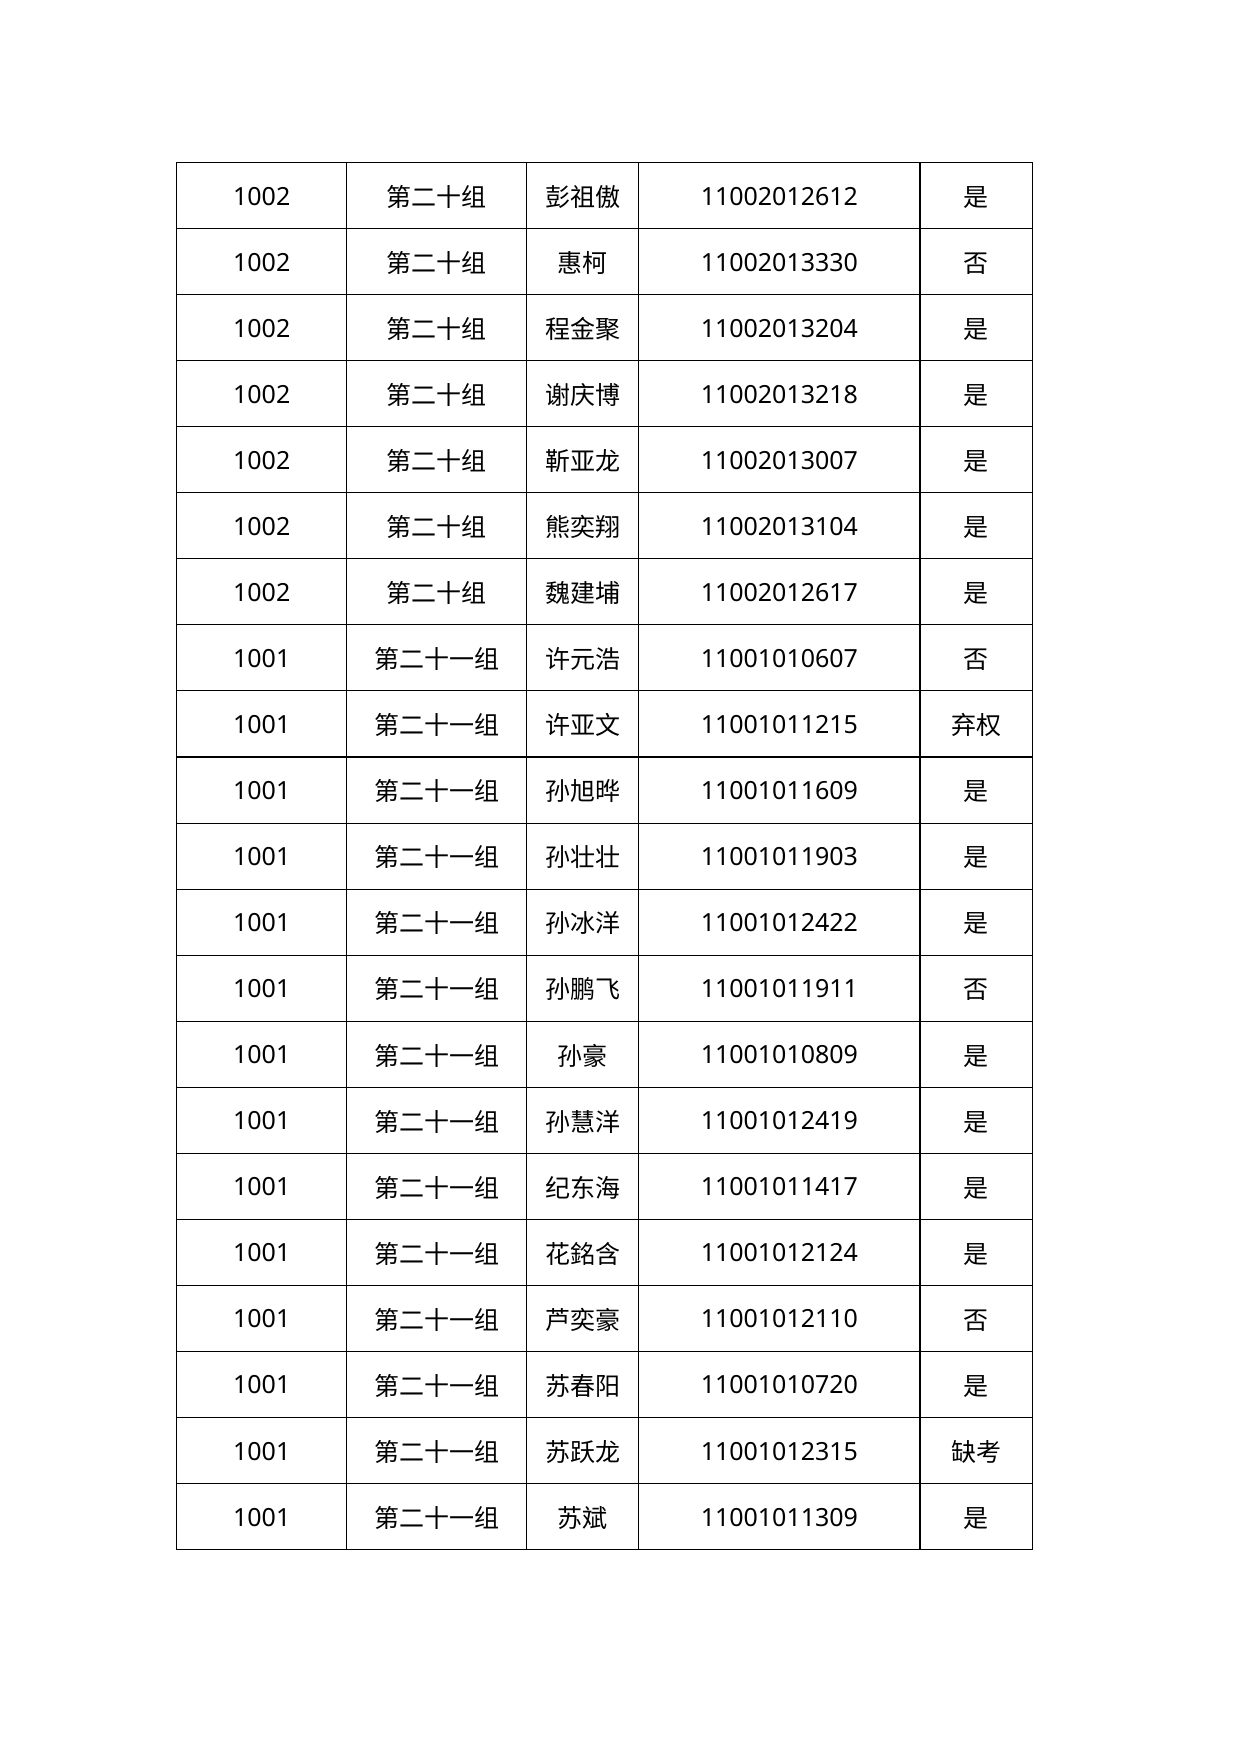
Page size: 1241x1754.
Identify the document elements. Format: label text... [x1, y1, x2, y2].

table_cell 第二十一组 [347, 824, 526, 888]
table_cell 11001012422 [639, 890, 919, 954]
table_cell 11001011215 [639, 691, 919, 756]
table_cell 11002013330 [639, 229, 919, 294]
table_cell 是 [921, 493, 1032, 558]
table_cell 第二十一组 [347, 956, 526, 1021]
table_cell 是 [921, 295, 1032, 360]
table_cell 1001 [177, 824, 346, 888]
table_cell 孙鹏飞 [527, 956, 638, 1021]
table_cell 1001 [177, 1418, 346, 1483]
table_cell 11001011911 [639, 956, 919, 1021]
table_cell 第二十一组 [347, 1418, 526, 1483]
table_cell 11001011903 [639, 824, 919, 888]
table_cell 程金聚 [527, 295, 638, 360]
table_cell 11002012617 [639, 559, 919, 624]
table_cell 第二十组 [347, 229, 526, 294]
table_cell 第二十组 [347, 559, 526, 624]
table_cell 许亚文 [527, 691, 638, 756]
table_cell 11002013204 [639, 295, 919, 360]
table_cell 1002 [177, 427, 346, 492]
table_cell 1001 [177, 1484, 346, 1549]
table_cell 11001011609 [639, 758, 919, 822]
table_cell 许元浩 [527, 625, 638, 690]
table_cell 1002 [177, 295, 346, 360]
table_cell 否 [921, 956, 1032, 1021]
table_cell 是 [921, 559, 1032, 624]
table_cell 1001 [177, 625, 346, 690]
table_cell 是 [921, 1484, 1032, 1549]
table_cell 1001 [177, 758, 346, 822]
table_cell 是 [921, 1352, 1032, 1417]
table_cell 第二十组 [347, 295, 526, 360]
table_cell 是 [921, 1154, 1032, 1219]
table_cell 彭祖傲 [527, 163, 638, 228]
table_cell 11002013104 [639, 493, 919, 558]
table_cell 1001 [177, 956, 346, 1021]
table_cell 孙旭晔 [527, 758, 638, 822]
table_cell 第二十一组 [347, 1154, 526, 1219]
table_cell 第二十一组 [347, 1352, 526, 1417]
table_cell 1002 [177, 163, 346, 228]
table_cell 11001012124 [639, 1220, 919, 1285]
table_cell 芦奕豪 [527, 1286, 638, 1351]
table_cell 11001012315 [639, 1418, 919, 1483]
table_cell 是 [921, 163, 1032, 228]
table_cell 第二十一组 [347, 625, 526, 690]
table_cell 11001010607 [639, 625, 919, 690]
table_cell 第二十组 [347, 427, 526, 492]
table_cell 是 [921, 1088, 1032, 1153]
table_cell 否 [921, 1286, 1032, 1351]
table_cell 1002 [177, 361, 346, 426]
table_cell 11001012110 [639, 1286, 919, 1351]
table_cell 11002013007 [639, 427, 919, 492]
table_cell 缺考 [921, 1418, 1032, 1483]
table_cell 花銘含 [527, 1220, 638, 1285]
table_cell 1001 [177, 1352, 346, 1417]
table_cell 1001 [177, 1022, 346, 1087]
table_cell 惠柯 [527, 229, 638, 294]
table_cell 11002012612 [639, 163, 919, 228]
table_cell 苏斌 [527, 1484, 638, 1549]
table_cell 1001 [177, 1220, 346, 1285]
table_cell 第二十组 [347, 493, 526, 558]
table_cell 第二十一组 [347, 1220, 526, 1285]
table_cell 靳亚龙 [527, 427, 638, 492]
table_cell 1002 [177, 229, 346, 294]
table_cell 孙壮壮 [527, 824, 638, 888]
table_cell 孙慧洋 [527, 1088, 638, 1153]
table_cell 11001010809 [639, 1022, 919, 1087]
table_cell 是 [921, 1022, 1032, 1087]
table_cell 魏建埔 [527, 559, 638, 624]
table_cell 1001 [177, 691, 346, 756]
table_cell 第二十一组 [347, 1022, 526, 1087]
table_cell 第二十一组 [347, 758, 526, 822]
table_cell 11001011417 [639, 1154, 919, 1219]
table_cell 是 [921, 1220, 1032, 1285]
table_cell 11001010720 [639, 1352, 919, 1417]
table_cell 第二十一组 [347, 1088, 526, 1153]
table_cell 是 [921, 758, 1032, 822]
table_cell 熊奕翔 [527, 493, 638, 558]
table_cell 是 [921, 427, 1032, 492]
table_cell 第二十一组 [347, 1484, 526, 1549]
table_cell 第二十一组 [347, 890, 526, 954]
table_cell 苏春阳 [527, 1352, 638, 1417]
table_cell 否 [921, 229, 1032, 294]
table_cell 是 [921, 361, 1032, 426]
table_cell 否 [921, 625, 1032, 690]
table_cell 苏跃龙 [527, 1418, 638, 1483]
table_cell 纪东海 [527, 1154, 638, 1219]
table_cell 1001 [177, 1154, 346, 1219]
table_cell 孙豪 [527, 1022, 638, 1087]
table_cell 11002013218 [639, 361, 919, 426]
table_cell 第二十组 [347, 163, 526, 228]
table_cell 第二十一组 [347, 1286, 526, 1351]
table_cell 11001011309 [639, 1484, 919, 1549]
table_cell 1001 [177, 1088, 346, 1153]
table_cell 11001012419 [639, 1088, 919, 1153]
table_cell 1002 [177, 559, 346, 624]
table_cell 1001 [177, 890, 346, 954]
table_cell 谢庆博 [527, 361, 638, 426]
table_cell 第二十一组 [347, 691, 526, 756]
table_cell 1002 [177, 493, 346, 558]
table_cell 1001 [177, 1286, 346, 1351]
table_cell 第二十组 [347, 361, 526, 426]
table_cell 孙冰洋 [527, 890, 638, 954]
table_cell 是 [921, 890, 1032, 954]
table_cell 是 [921, 824, 1032, 888]
table_cell 弃权 [921, 691, 1032, 756]
